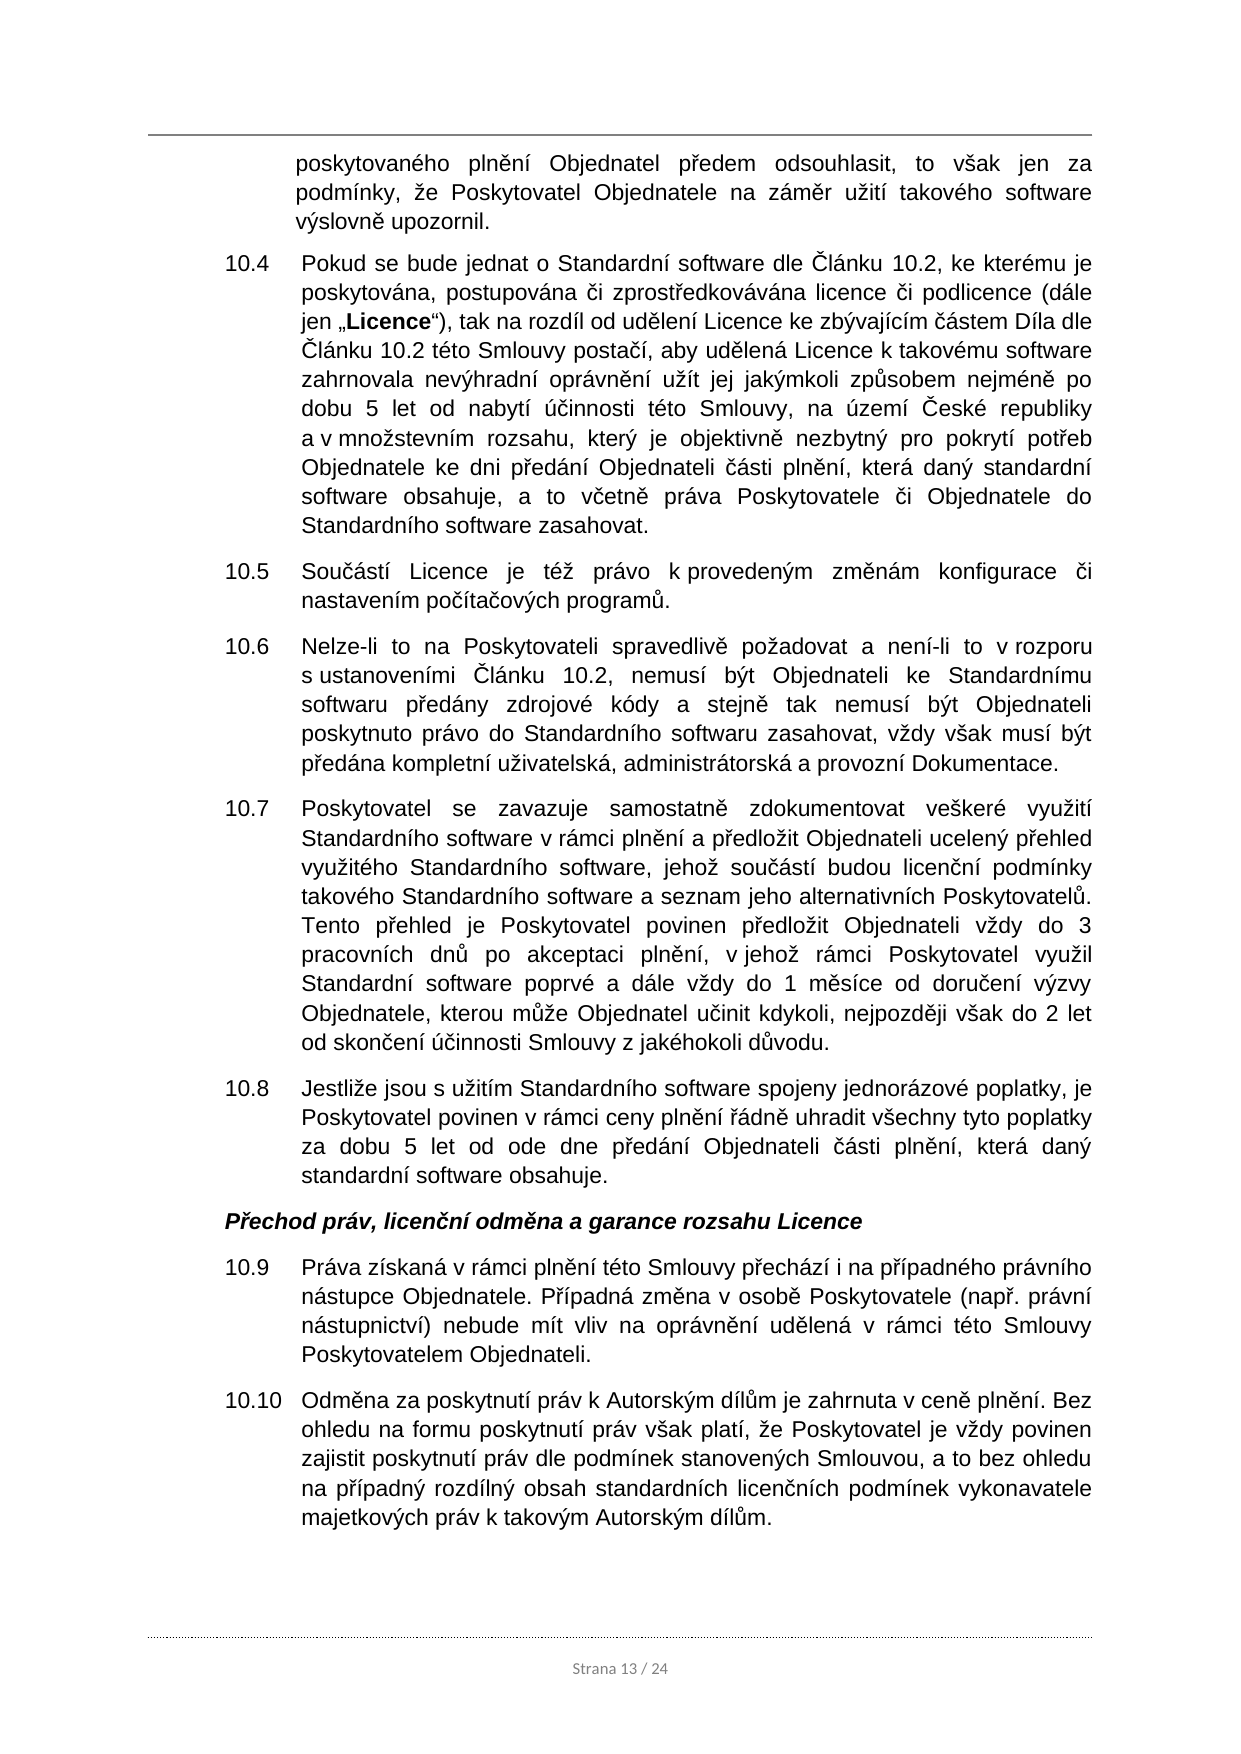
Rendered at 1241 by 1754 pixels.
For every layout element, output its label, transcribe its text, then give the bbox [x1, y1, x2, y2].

text Jestliže jsou s užitím Standardního software spojeny jednorázové poplatky, je Poskytovatel povinen v rámci ceny plnění řádně uhradit všechny tyto poplatky za dobu 5 let od ode dne předání Objednateli části plnění, která daný standardní software obsahuje. [224, 1073, 1092, 1189]
text Nelze-li to na Poskytovateli spravedlivě požadovat a není-li to v rozporu s ustanoveními Článku 10.3, nemusí být Objednateli ke Standardnímu softwaru předány zdrojové kódy a stejně tak nemusí být Objednateli poskytnuto právo do Standardního softwaru zasahovat, vždy však musí být předána kompletní uživatelská, administrátorská a provozní Dokumentace. [224, 631, 1092, 777]
text Práva získaná v rámci plnění této Smlouvy přechází i na případného právního nástupce Objednatele. Případná změna v osobě Poskytovatele (např. právní nástupnictví) nebude mít vliv na oprávnění udělená v rámci této Smlouvy Poskytovatelem Objednateli. [224, 1252, 1092, 1368]
list Přechod práv, licenční odměna a garance rozsahu Licence [224, 1206, 1092, 1235]
text Součástí Licence je též právo k provedeným změnám konfigurace či nastavením počítačových programů. [224, 556, 1092, 614]
text Poskytovatel se zavazuje samostatně zdokumentovat veškeré využití Standardního software v rámci plnění a předložit Objednateli ucelený přehled využitého Standardního software, jehož součástí budou licenční podmínky takového Standardního software a seznam jeho alternativních Poskytovatelů. Tento přehled je Poskytovatel povinen předložit Objednateli vždy do 3 pracovních dnů po akceptaci plnění, v jehož rámci Poskytovatel využil Standardní software poprvé a dále vždy do 1 měsíce od doručení výzvy Objednatele, kterou může Objednatel učinit kdykoli, nejpozději však do 2 let od skončení účinnosti Smlouvy z jakéhokoli důvodu. [224, 793, 1092, 1056]
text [222, 148, 1092, 235]
text Pokud se bude jednat o Standardní software dle Článku 10.3, ke kterému je poskytována, postupována či zprostředkovávána licence či podlicence (dále jen „Licence“), tak na rozdíl od udělení Licence ke zbývajícím částem Díla dle Článku 10.2 této Smlouvy postačí, aby udělená Licence k takovému software zahrnovala nevýhradní oprávnění užít jej jakýmkoli způsobem nejméně po dobu 5 let od nabytí účinnosti této Smlouvy, na území České republiky a v množstevním rozsahu, který je objektivně nezbytný pro pokrytí potřeb Objednatele ke dni předání Objednateli části plnění, která daný standardní software obsahuje, a to včetně práva Poskytovatele či Objednatele do Standardního software zasahovat. [224, 248, 1092, 539]
text Odměna za poskytnutí práv k Autorským dílům je zahrnuta v ceně plnění. Bez ohledu na formu poskytnutí práv však platí, že Poskytovatel je vždy povinen zajistit poskytnutí práv dle podmínek stanovených Smlouvou, a to bez ohledu na případný rozdílný obsah standardních licenčních podmínek vykonavatele majetkových práv k takovým Autorským dílům. [224, 1385, 1092, 1531]
